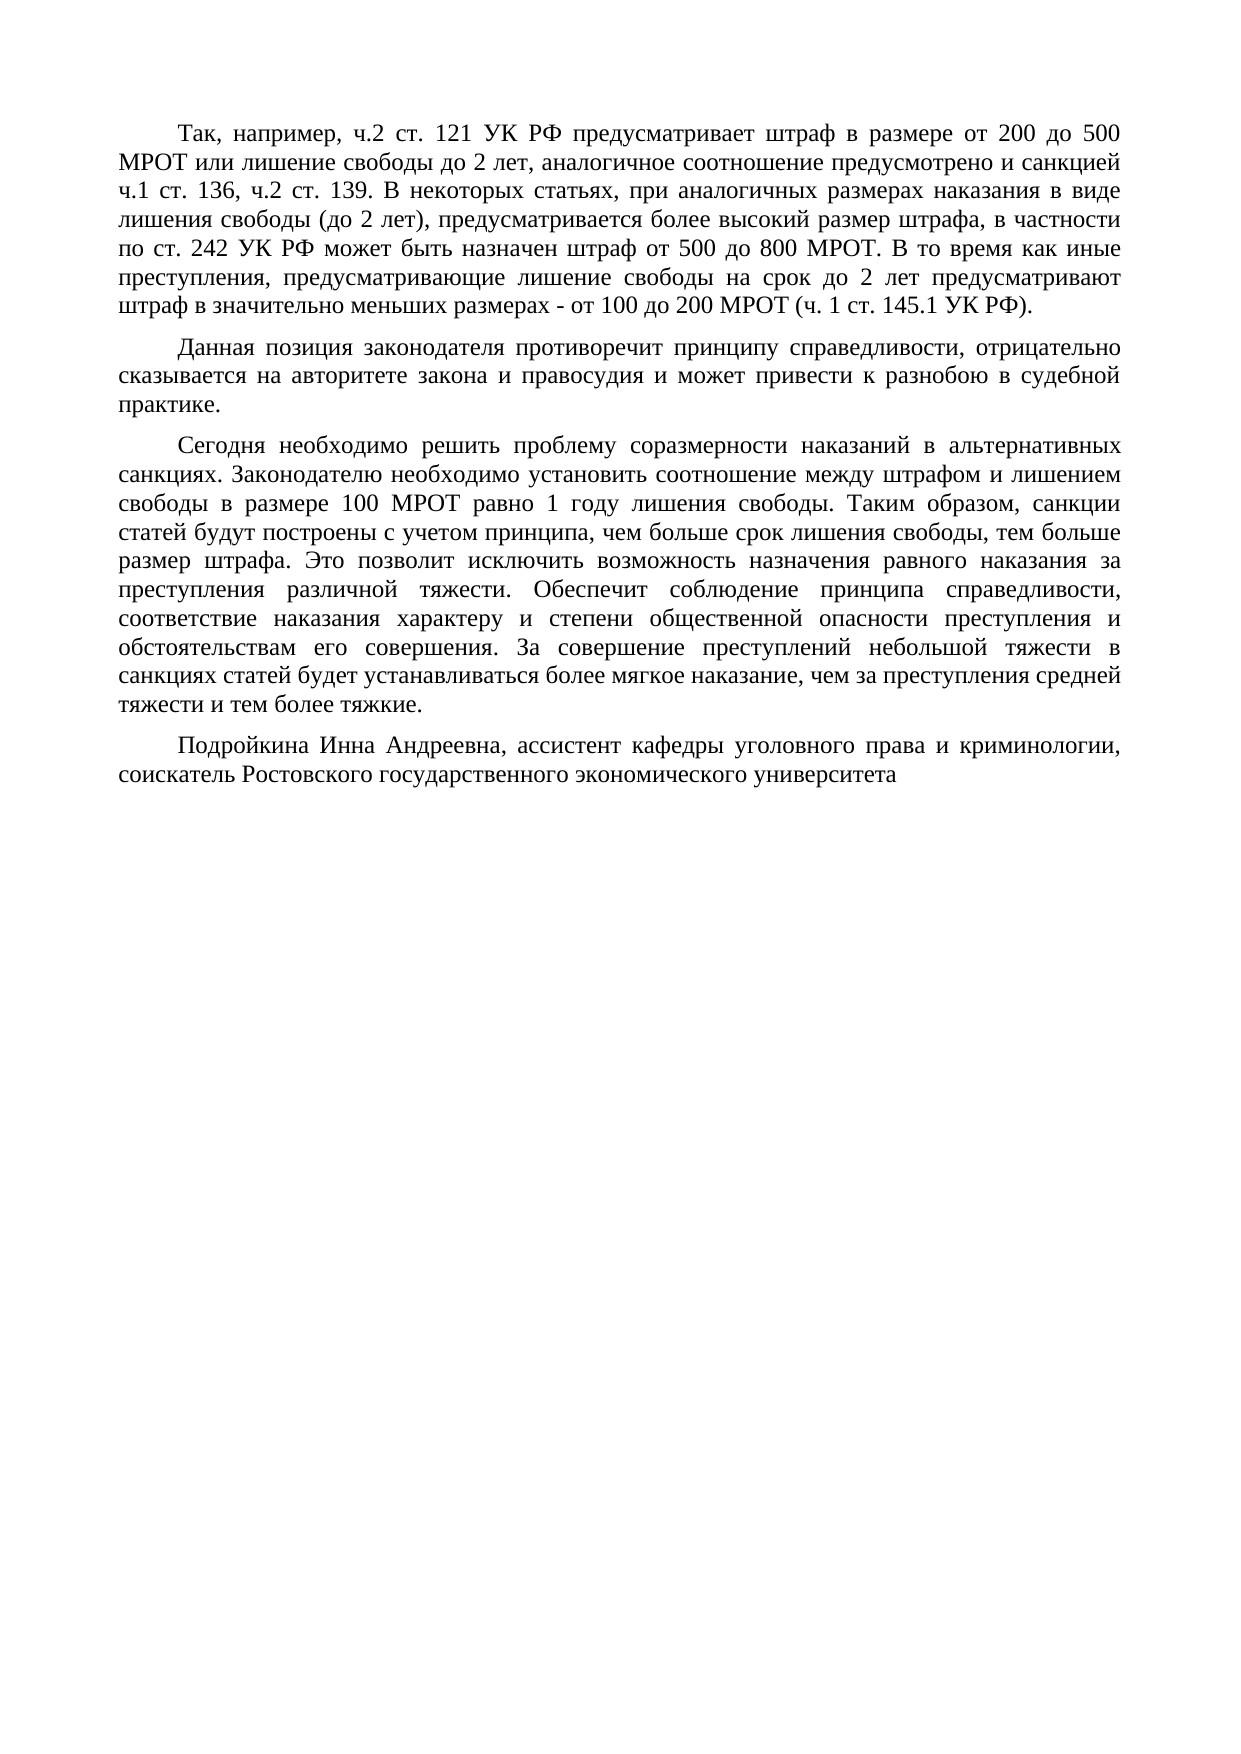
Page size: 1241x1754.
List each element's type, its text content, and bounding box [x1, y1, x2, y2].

text Подройкина Инна Андреевна, ассистент кафедры уголовного права и криминологии, соискатель Ростовского государственного экономического университета [118, 731, 1122, 788]
text Так, например, ч.2 ст. 121 УК РФ предусматривает штраф в размере от 200 до 500 МРОТ или лишение свободы до 2 лет, аналогичное соотношение предусмотрено и санкцией ч.1 ст. 136, ч.2 ст. 139. В некоторых статьях, при аналогичных размерах наказания в виде лишения свободы (до 2 лет), предусматривается более высокий размер штрафа, в частности по ст. 242 УК РФ может быть назначен штраф от 500 до 800 МРОТ. В то время как иные преступления, предусматривающие лишение свободы на срок до 2 лет предусматривают штраф в значительно меньших размерах - от 100 до 200 МРОТ (ч. 1 ст. 145.1 УК РФ). [118, 118, 1122, 319]
text Сегодня необходимо решить проблему соразмерности наказаний в альтернативных санкциях. Законодателю необходимо установить соотношение между штрафом и лишением свободы в размере 100 МРОТ равно 1 году лишения свободы. Таким образом, санкции статей будут построены с учетом принципа, чем больше срок лишения свободы, тем больше размер штрафа. Это позволит исключить возможность назначения равного наказания за преступления различной тяжести. Обеспечит соблюдение принципа справедливости, соответствие наказания характеру и степени общественной опасности преступления и обстоятельствам его совершения. За совершение преступлений небольшой тяжести в санкциях статей будет устанавливаться более мягкое наказание, чем за преступления средней тяжести и тем более тяжкие. [118, 431, 1122, 718]
text Данная позиция законодателя противоречит принципу справедливости, отрицательно сказывается на авторитете закона и правосудия и может привести к разнобою в судебной практике. [118, 332, 1122, 418]
